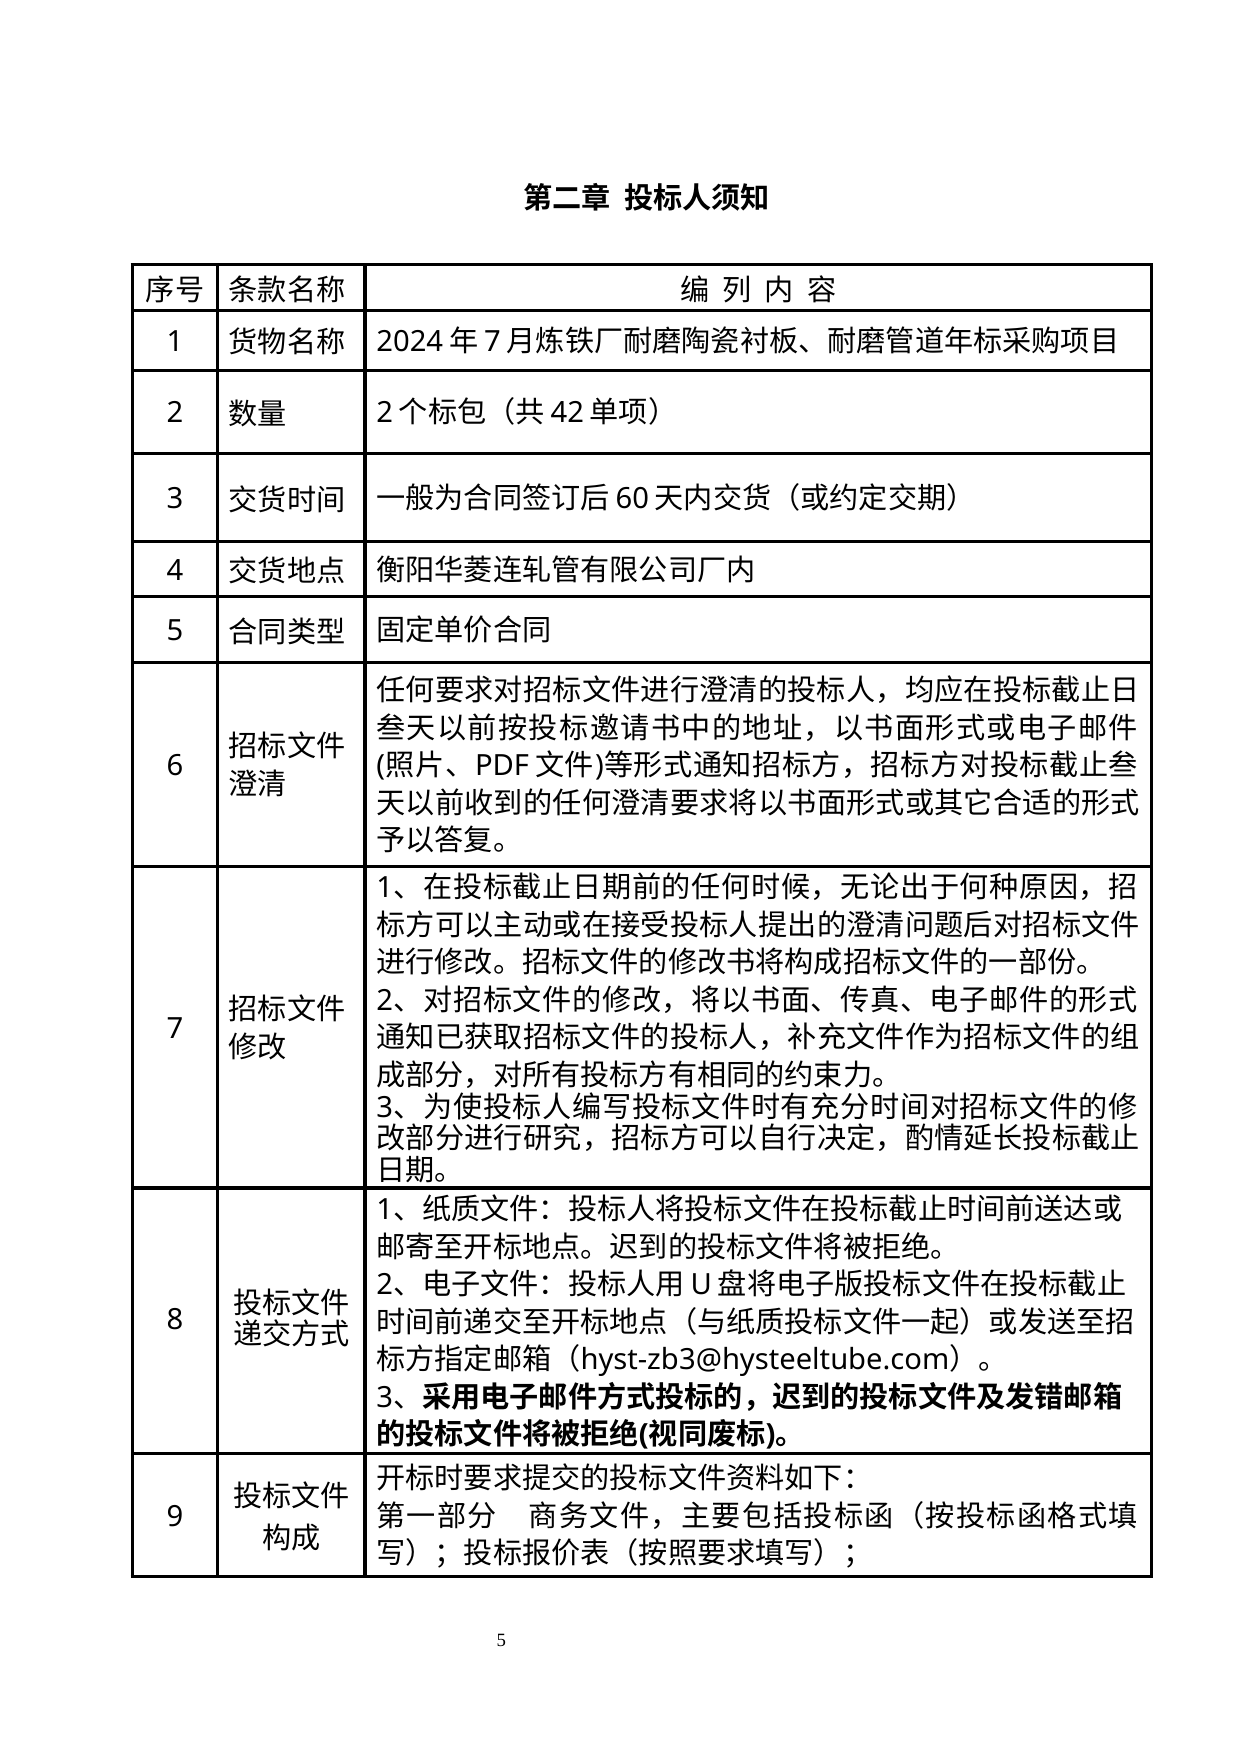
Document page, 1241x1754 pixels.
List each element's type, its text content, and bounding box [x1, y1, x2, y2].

table_cell 8 [134, 1190, 216, 1452]
table_cell 3 [134, 455, 216, 540]
table_header 条款名称 [219, 266, 363, 309]
table_cell 招标文件修改 [219, 868, 363, 1186]
table_cell 1 [134, 312, 216, 368]
table_header 编 列 内 容 [367, 266, 1150, 309]
table_cell 9 [134, 1455, 216, 1575]
table_cell 2 [134, 372, 216, 452]
table_cell 投标文件递交方式 [219, 1190, 363, 1452]
table_cell 招标文件澄清 [219, 664, 363, 864]
table_cell 衡阳华菱连轧管有限公司厂内 [367, 543, 1150, 594]
table_cell 2024年7月炼铁厂耐磨陶瓷衬板、耐磨管道年标采购项目 [367, 312, 1150, 368]
table_cell 5 [134, 598, 216, 661]
table_cell 数量 [219, 372, 363, 452]
table_cell 交货时间 [219, 455, 363, 540]
table_cell 合同类型 [219, 598, 363, 661]
table_cell 交货地点 [219, 543, 363, 594]
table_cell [367, 1455, 1150, 1575]
table_cell 2个标包（共42单项） [367, 372, 1150, 452]
table_cell 一般为合同签订后60天内交货（或约定交期） [367, 455, 1150, 540]
table_cell 4 [134, 543, 216, 594]
table_cell 任何要求对招标文件进行澄清的投标人，均应在投标截止日叁天以前按投标邀请书中的地址，以书面形式或电子邮件(照片、PDF文件)等形式通知招标方，招标方对投标截止叁天以前收到的任何澄清要求将以书面形式或其它合适的形式予以答复。 [367, 664, 1150, 864]
table_cell 货物名称 [219, 312, 363, 368]
table_cell 1、纸质文件：投标人将投标文件在投标截止时间前送达或邮寄至开标地点。迟到的投标文件将被拒绝。 2、电子文件：投标人用U盘将电子版投标文件在投标截止时间前递交至开标地点（与纸质投标文件一起）或发送至招标方指定邮箱（hyst-zb3@hysteeltube.com）。 3、采用电子邮件方式投标的，迟到的投标文件及发错邮箱的投标文件将被拒绝(视同废标)。 [367, 1190, 1150, 1452]
title 第二章 投标人须知 [143, 175, 1150, 217]
table_cell 1、在投标截止日期前的任何时候，无论出于何种原因，招标方可以主动或在接受投标人提出的澄清问题后对招标文件进行修改。招标文件的修改书将构成招标文件的一部份。 2、对招标文件的修改，将以书面、传真、电子邮件的形式通知已获取招标文件的投标人，补充文件作为招标文件的组成部分，对所有投标方有相同的约束力。 3、为使投标人编写投标文件时有充分时间对招标文件的修改部分进行研究，招标方可以自行决定，酌情延长投标截止日期。 [367, 868, 1150, 1186]
table_cell 7 [134, 868, 216, 1186]
table_cell 固定单价合同 [367, 598, 1150, 661]
table_header 序号 [134, 266, 216, 309]
table_cell 投标文件构成 [219, 1455, 363, 1575]
table_cell 6 [134, 664, 216, 864]
